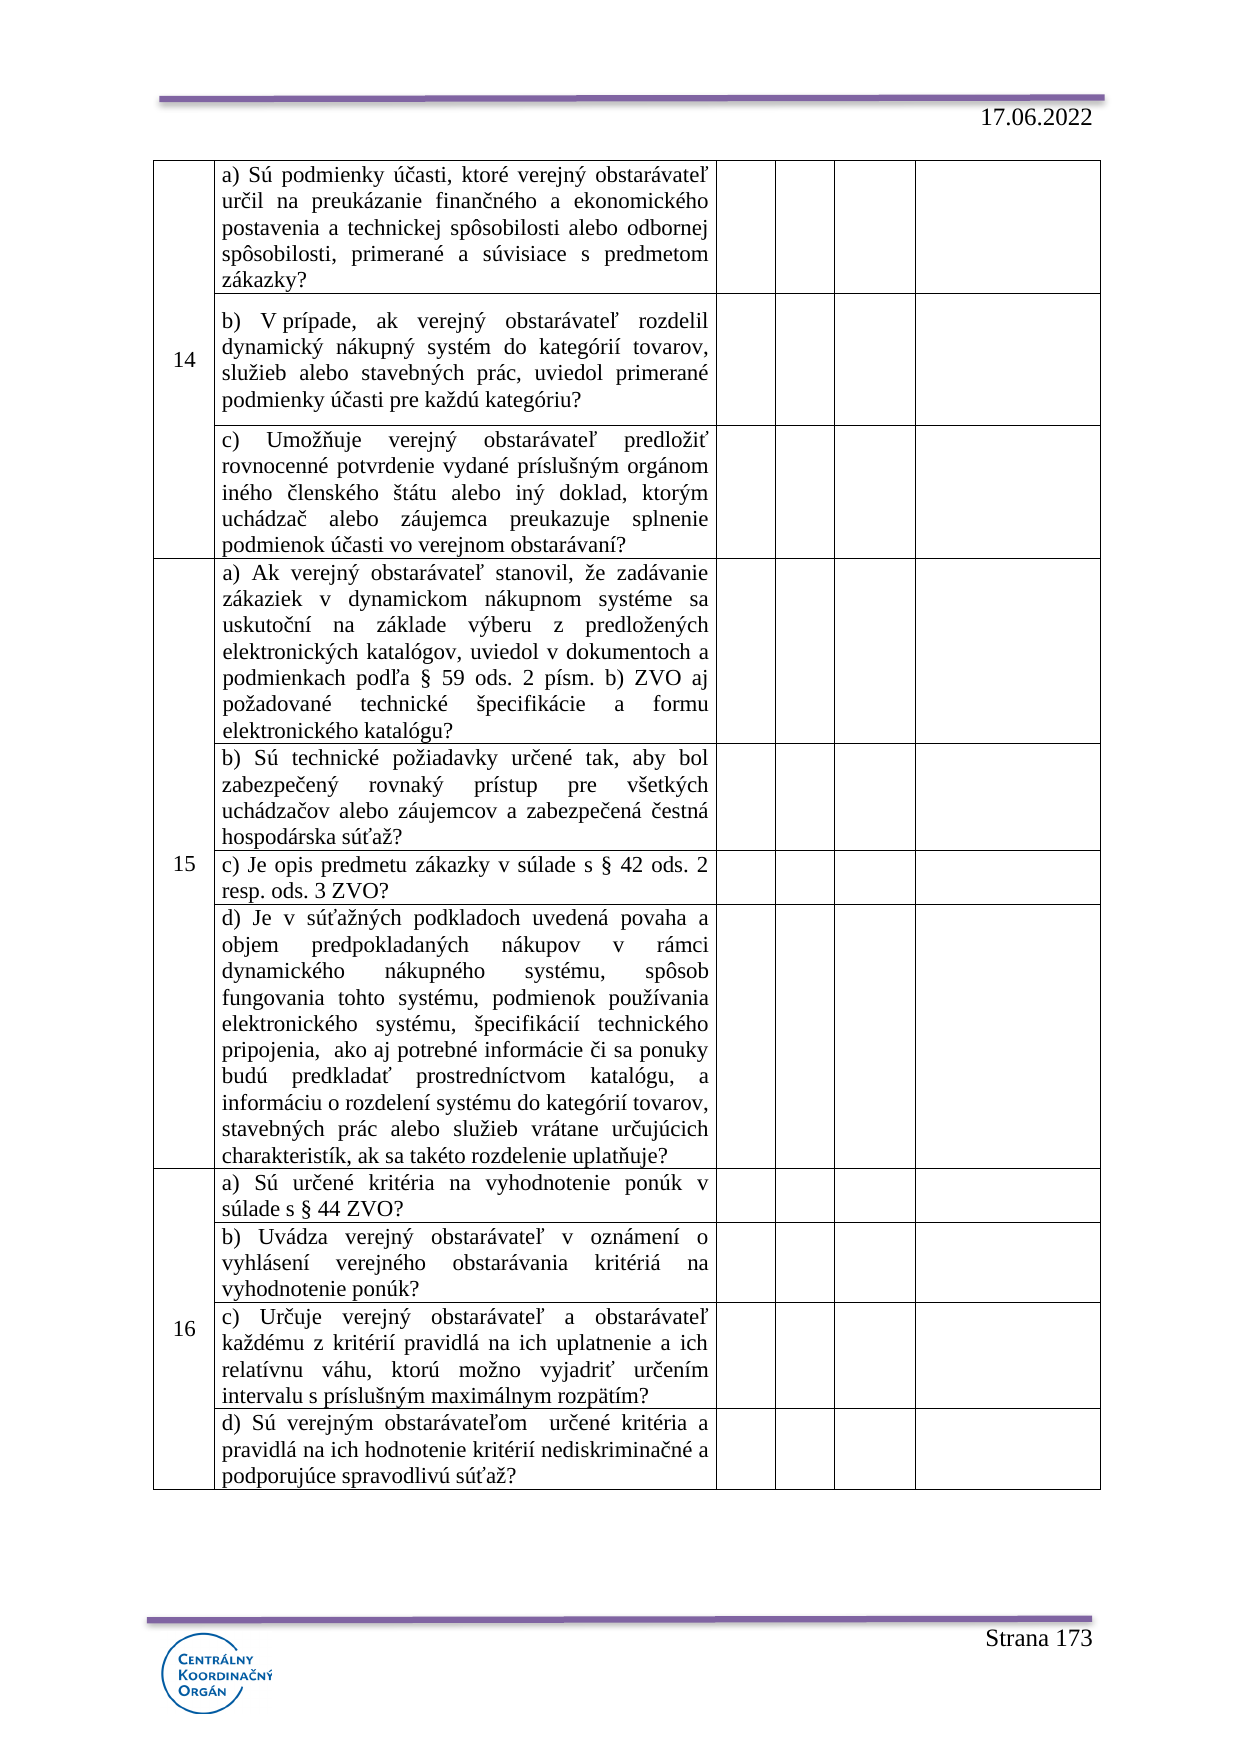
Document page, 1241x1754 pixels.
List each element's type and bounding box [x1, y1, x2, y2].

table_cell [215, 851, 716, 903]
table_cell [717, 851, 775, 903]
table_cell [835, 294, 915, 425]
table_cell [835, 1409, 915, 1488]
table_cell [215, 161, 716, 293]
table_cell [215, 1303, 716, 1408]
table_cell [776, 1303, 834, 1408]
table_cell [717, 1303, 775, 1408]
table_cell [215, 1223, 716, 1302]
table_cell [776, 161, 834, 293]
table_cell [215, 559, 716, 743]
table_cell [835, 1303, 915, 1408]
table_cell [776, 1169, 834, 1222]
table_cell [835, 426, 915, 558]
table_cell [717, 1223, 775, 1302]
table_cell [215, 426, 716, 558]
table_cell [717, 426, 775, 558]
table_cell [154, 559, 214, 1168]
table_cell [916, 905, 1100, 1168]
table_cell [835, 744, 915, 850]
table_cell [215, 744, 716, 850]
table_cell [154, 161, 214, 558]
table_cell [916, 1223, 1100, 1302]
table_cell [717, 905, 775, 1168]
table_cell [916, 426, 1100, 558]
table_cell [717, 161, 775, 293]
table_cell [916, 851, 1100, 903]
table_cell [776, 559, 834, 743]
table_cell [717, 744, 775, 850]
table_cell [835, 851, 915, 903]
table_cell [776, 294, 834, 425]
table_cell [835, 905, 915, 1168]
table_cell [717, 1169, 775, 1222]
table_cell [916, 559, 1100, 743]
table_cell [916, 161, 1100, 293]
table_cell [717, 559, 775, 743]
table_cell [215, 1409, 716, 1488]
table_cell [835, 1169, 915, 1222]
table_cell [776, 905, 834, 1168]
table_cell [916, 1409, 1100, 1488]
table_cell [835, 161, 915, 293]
picture [159, 1631, 272, 1713]
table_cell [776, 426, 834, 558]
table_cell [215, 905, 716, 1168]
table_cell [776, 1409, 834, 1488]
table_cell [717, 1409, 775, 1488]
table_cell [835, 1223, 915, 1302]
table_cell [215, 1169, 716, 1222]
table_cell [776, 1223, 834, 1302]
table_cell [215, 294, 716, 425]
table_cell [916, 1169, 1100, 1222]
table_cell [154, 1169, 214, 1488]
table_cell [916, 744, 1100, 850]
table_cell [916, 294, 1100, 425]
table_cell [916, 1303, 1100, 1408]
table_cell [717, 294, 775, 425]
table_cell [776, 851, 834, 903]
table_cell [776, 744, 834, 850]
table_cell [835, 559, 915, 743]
